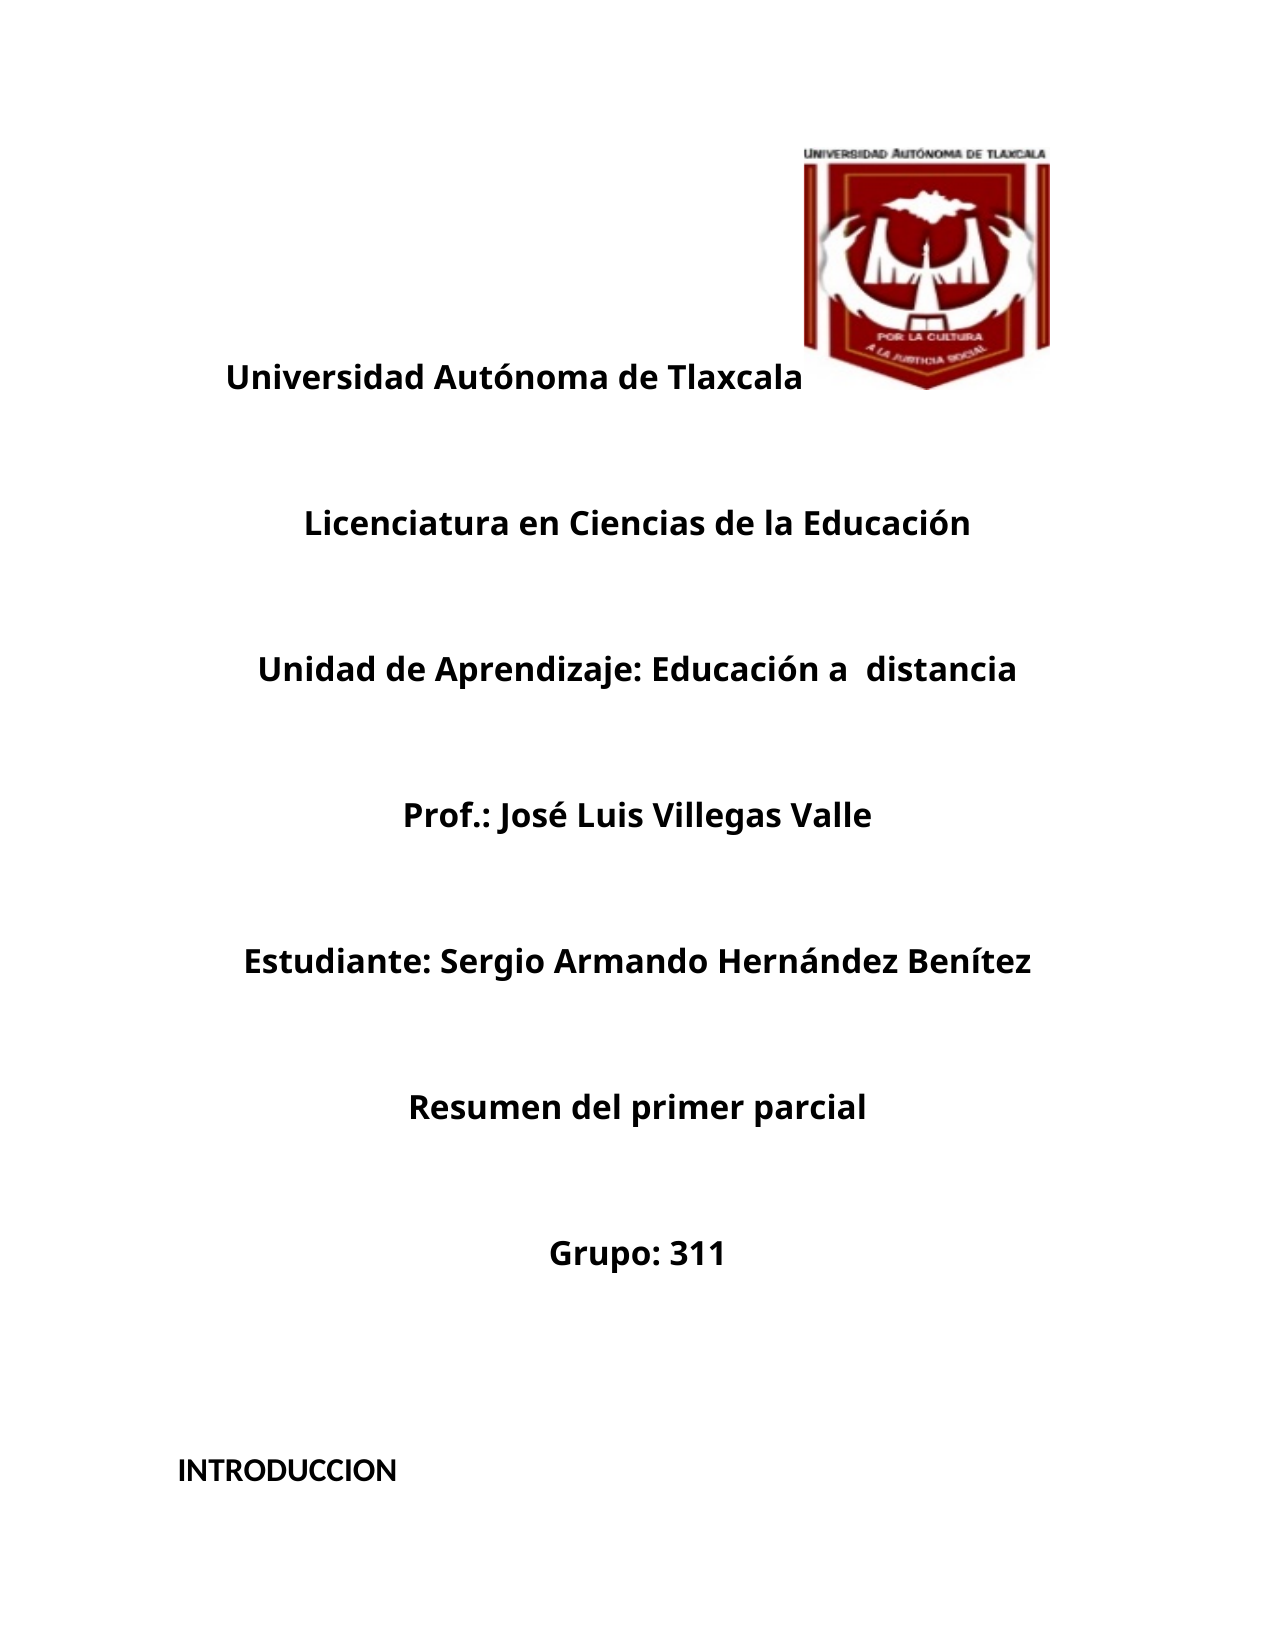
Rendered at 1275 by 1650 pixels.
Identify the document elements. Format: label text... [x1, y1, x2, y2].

picture [803, 147, 1050, 390]
text Grupo: 311 [177, 1230, 1098, 1275]
text Licenciatura en Ciencias de la Educación [177, 500, 1098, 545]
text INTRODUCCION [177, 1449, 1098, 1490]
text Resumen del primer parcial [177, 1084, 1098, 1129]
text Unidad de Aprendizaje: Educación a distancia [177, 646, 1098, 691]
text Estudiante: Sergio Armando Hernández Benítez [177, 938, 1098, 983]
text Prof.: José Luis Villegas Valle [177, 792, 1098, 837]
